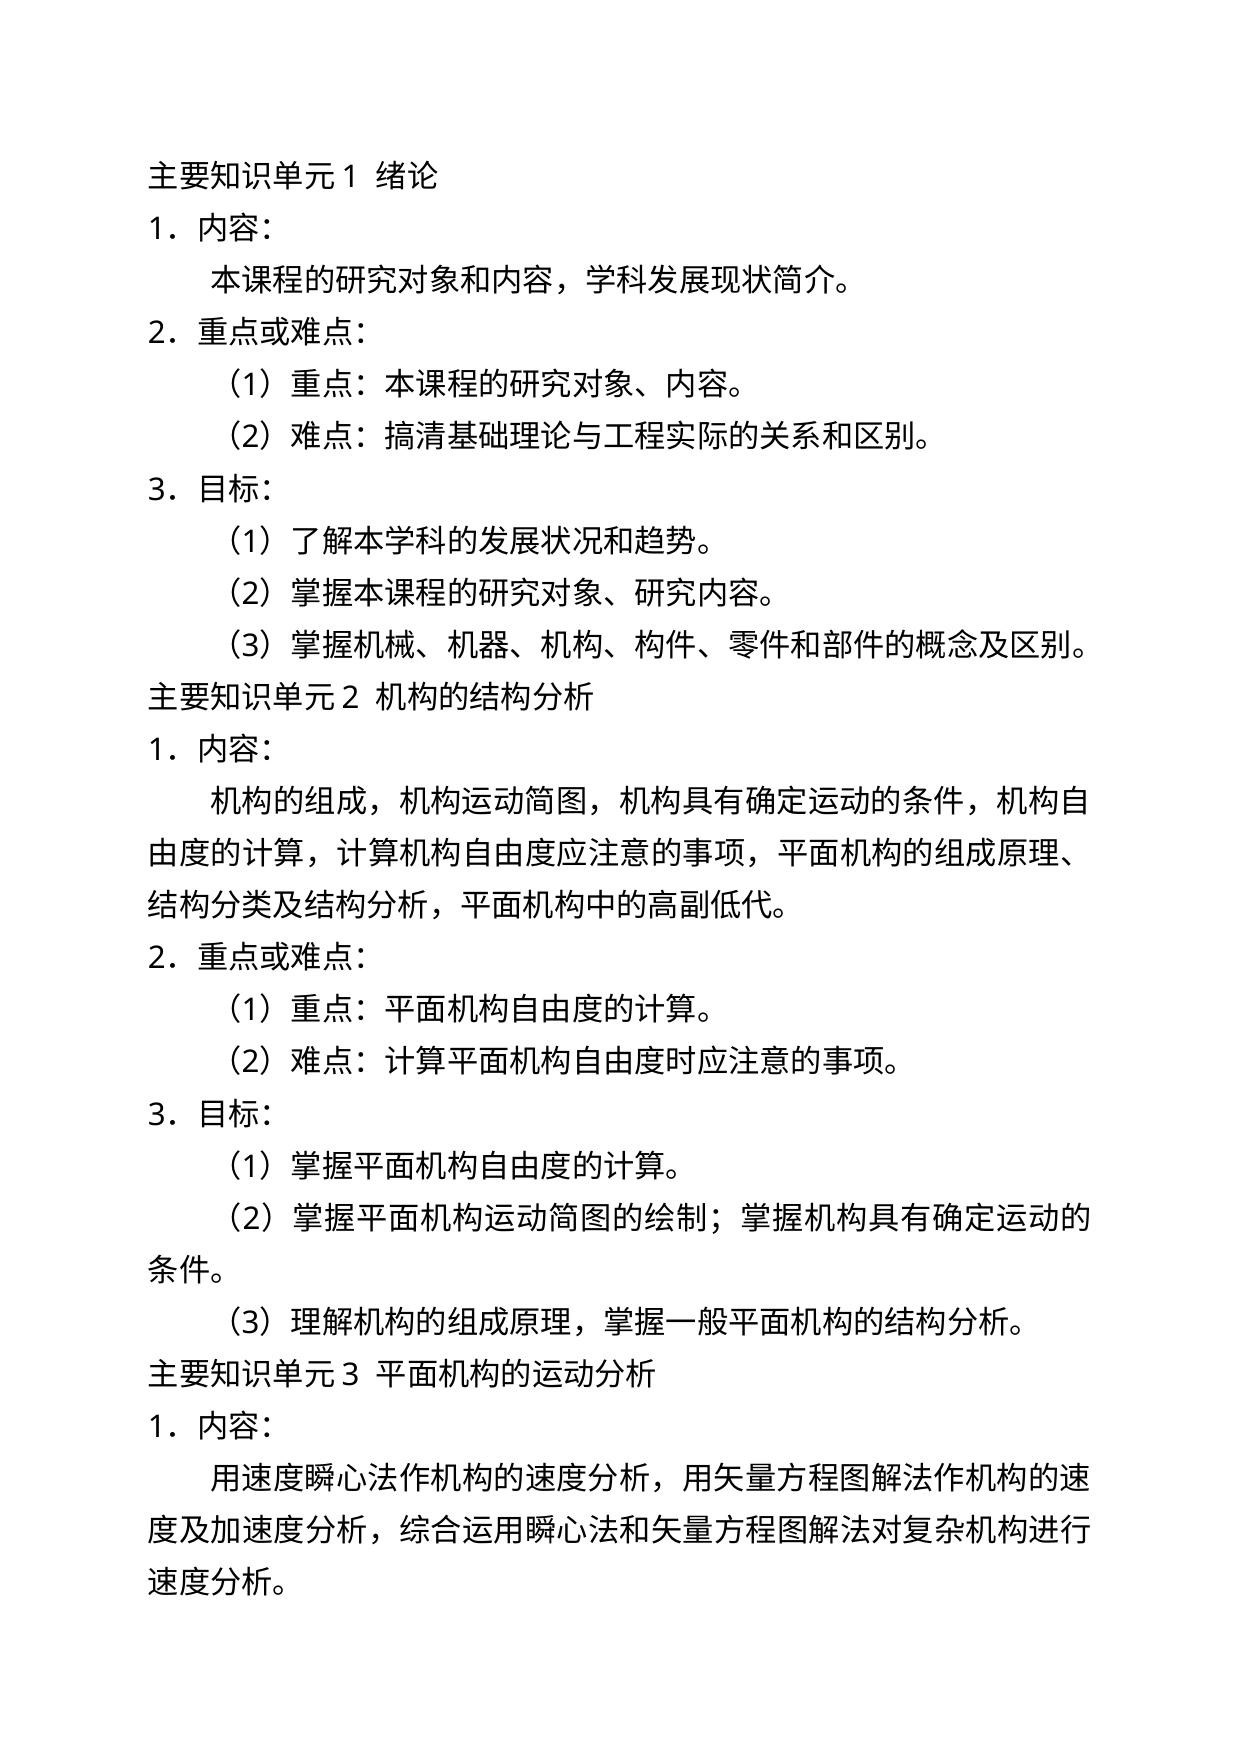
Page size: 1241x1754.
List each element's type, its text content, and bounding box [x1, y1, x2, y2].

text 1．内容： [148, 200, 1092, 252]
text （2）掌握本课程的研究对象、研究内容。 [148, 564, 1092, 617]
text 2．重点或难点： [148, 929, 1092, 981]
text 机构的组成，机构运动简图，机构具有确定运动的条件，机构自由度的计算，计算机构自由度应注意的事项，平面机构的组成原理、结构分类及结构分析，平面机构中的高副低代。 [148, 773, 1092, 929]
text （2）掌握平面机构运动简图的绘制；掌握机构具有确定运动的条件。 [148, 1189, 1092, 1294]
text 主要知识单元2 机构的结构分析 [148, 669, 1092, 721]
text 用速度瞬心法作机构的速度分析，用矢量方程图解法作机构的速度及加速度分析，综合运用瞬心法和矢量方程图解法对复杂机构进行速度分析。 [148, 1450, 1092, 1606]
text （1）了解本学科的发展状况和趋势。 [148, 512, 1092, 564]
text 3．目标： [148, 460, 1092, 512]
text 1．内容： [148, 721, 1092, 773]
text （1）重点：平面机构自由度的计算。 [148, 981, 1092, 1033]
text 3．目标： [148, 1085, 1092, 1137]
text （2）难点：计算平面机构自由度时应注意的事项。 [148, 1033, 1092, 1085]
text （1）重点：本课程的研究对象、内容。 [148, 356, 1092, 408]
text 主要知识单元1 绪论 [148, 148, 1092, 200]
text 本课程的研究对象和内容，学科发展现状简介。 [148, 252, 1092, 304]
text （3）理解机构的组成原理，掌握一般平面机构的结构分析。 [148, 1294, 1092, 1346]
text （1）掌握平面机构自由度的计算。 [148, 1137, 1092, 1189]
text （3）掌握机械、机器、机构、构件、零件和部件的概念及区别。 [148, 617, 1092, 669]
text （2）难点：搞清基础理论与工程实际的关系和区别。 [148, 408, 1092, 460]
text 1．内容： [148, 1398, 1092, 1450]
text 2．重点或难点： [148, 304, 1092, 356]
text 主要知识单元3 平面机构的运动分析 [148, 1346, 1092, 1398]
